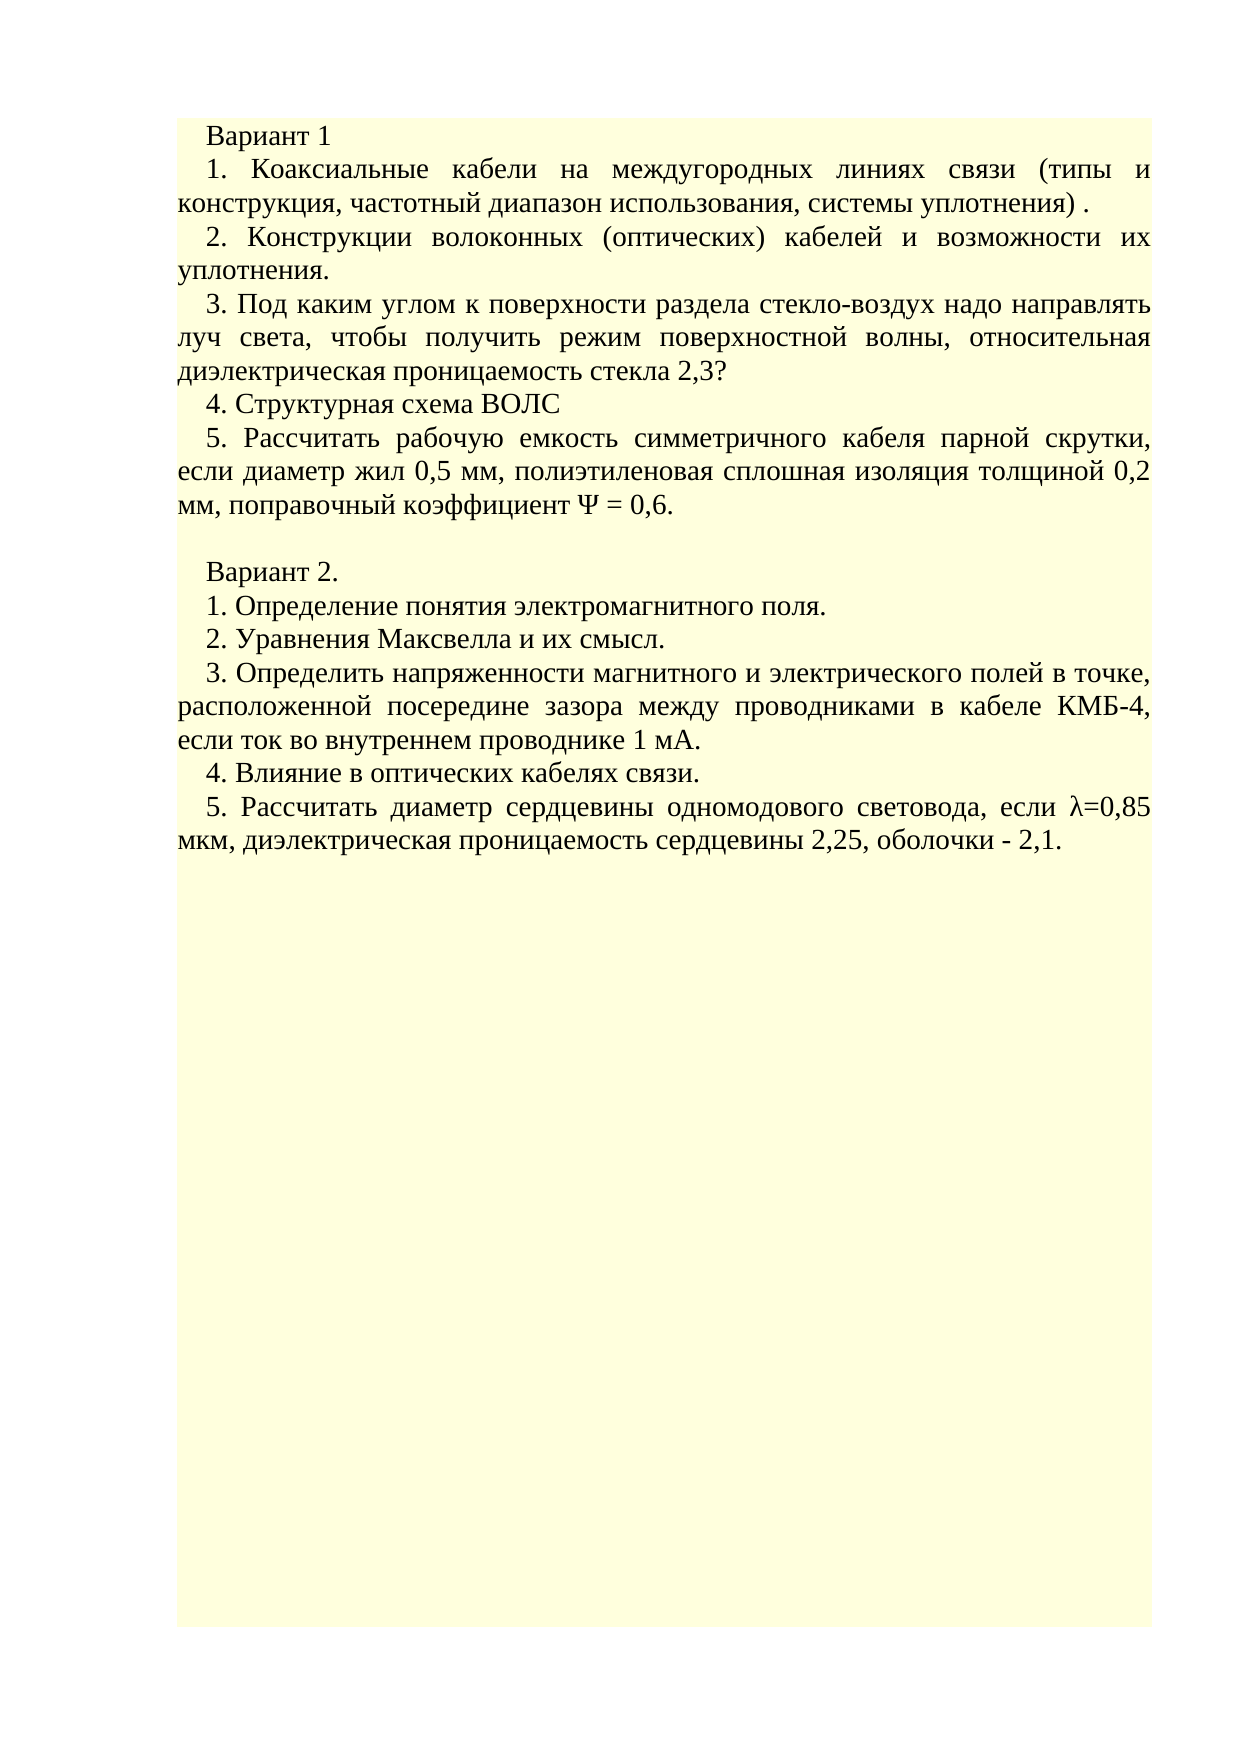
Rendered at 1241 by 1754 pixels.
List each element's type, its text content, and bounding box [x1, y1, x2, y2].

text 5. Рассчитать рабочую емкость симметричного кабеля парной скрутки, если диаметр жил 0,5 мм, полиэтиленовая сплошная изоляция толщиной 0,2 мм, поправочный коэффициент Ψ = 0,6. [177, 420, 1152, 521]
text 1. Коаксиальные кабели на междугородных линиях связи (типы и конструкция, частотный диапазон использования, системы уплотнения) . [177, 152, 1152, 219]
text 1. Определение понятия электромагнитного поля. [177, 588, 1152, 621]
text 3. Определить напряженности магнитного и электрического полей в точке, расположенной посередине зазора между проводниками в кабеле КМБ-4, если ток во внутреннем проводнике 1 мА. [177, 655, 1152, 755]
text 3. Под каким углом к поверхности раздела стекло-воздух надо направлять луч света, чтобы получить режим поверхностной волны, относительная диэлектрическая проницаемость стекла 2,3? [177, 286, 1152, 386]
text Вариант 1 [177, 118, 1152, 152]
text 2. Уравнения Максвелла и их смысл. [177, 621, 1152, 655]
text 4. Влияние в оптических кабелях связи. [177, 755, 1152, 789]
text 2. Конструкции волоконных (оптических) кабелей и возможности их уплотнения. [177, 219, 1152, 286]
text Вариант 2. [177, 554, 1152, 588]
text 4. Структурная схема ВОЛС [177, 386, 1152, 420]
text 5. Рассчитать диаметр сердцевины одномодового световода, если λ=0,85 мкм, диэлектрическая проницаемость сердцевины 2,25, оболочки - 2,1. [177, 789, 1152, 856]
